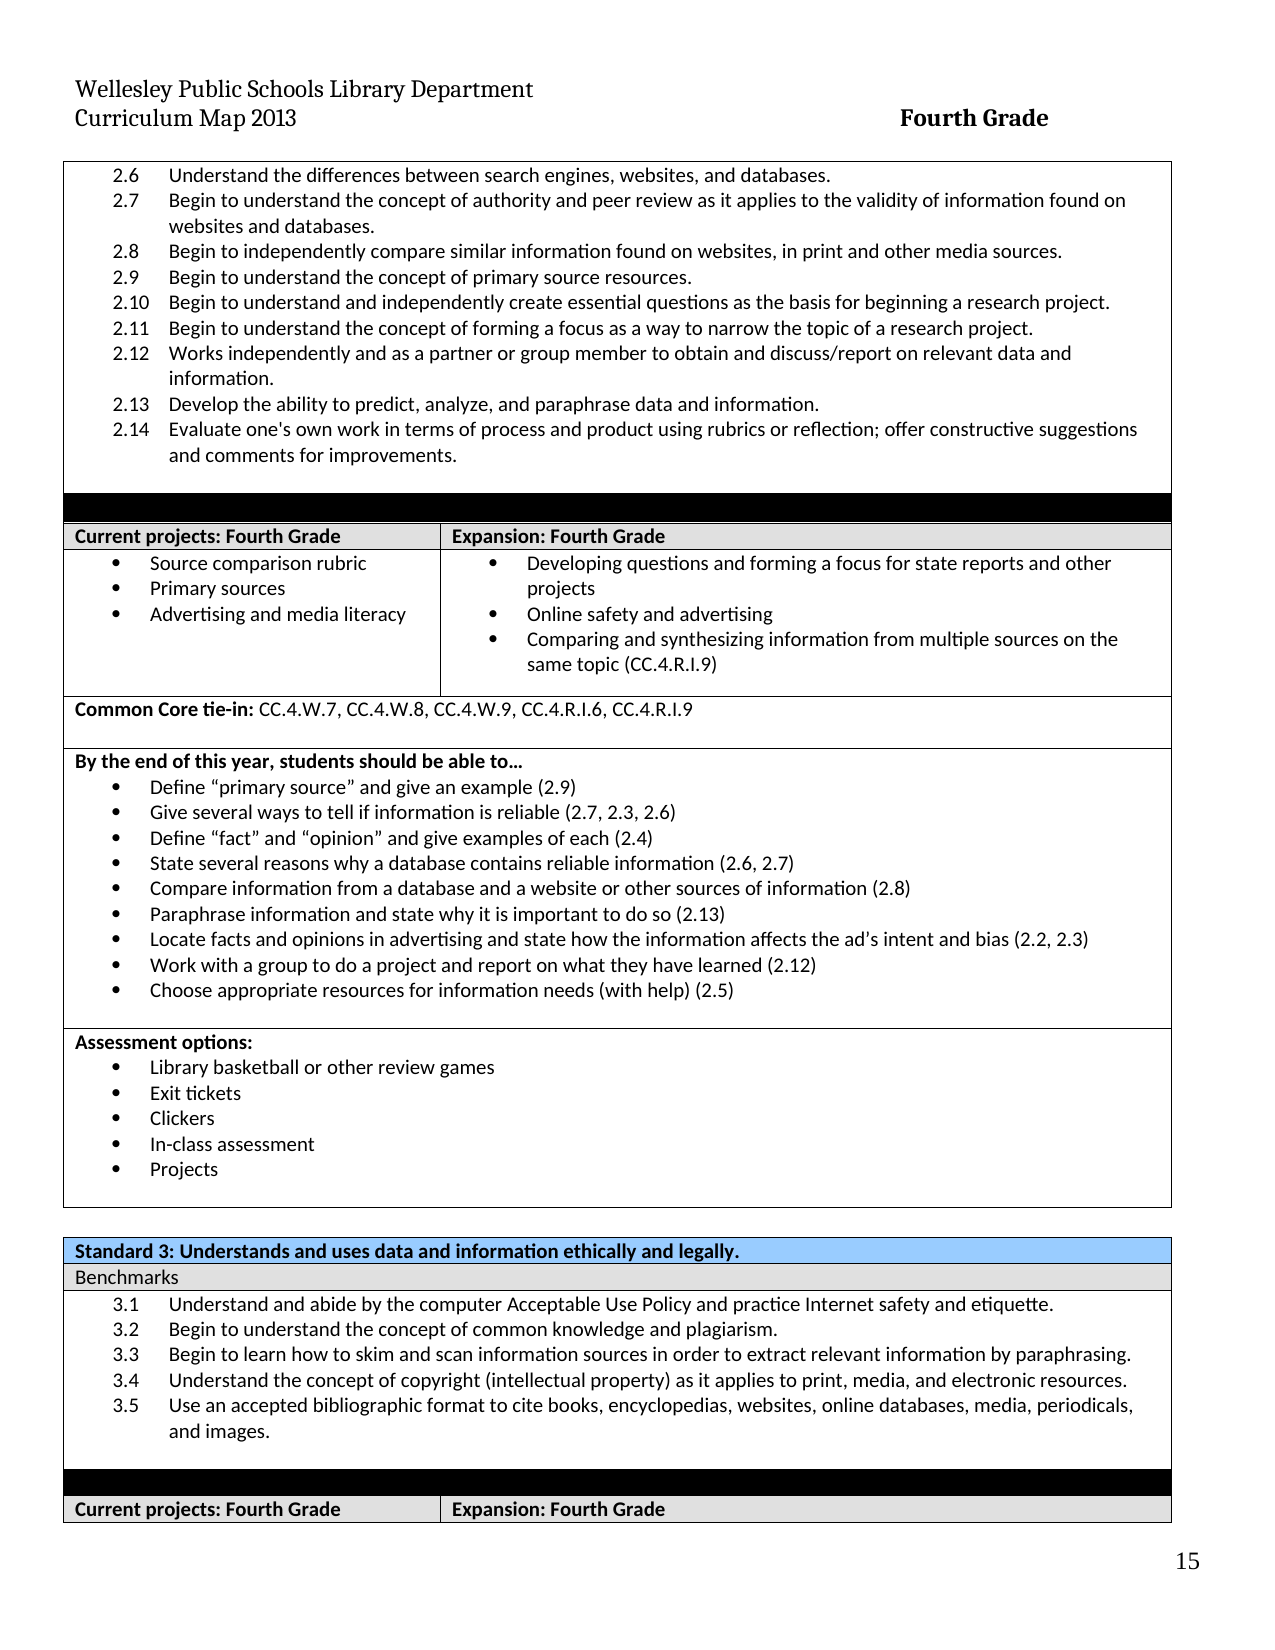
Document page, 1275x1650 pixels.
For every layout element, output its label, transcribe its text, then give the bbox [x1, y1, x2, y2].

table_cell [64, 1470, 1171, 1495]
table_cell Current projects: Fourth Grade [64, 1496, 440, 1522]
table_cell Assessment options: Library basketball or other review games Exit tickets Clickers In-class assessment Projects [64, 1029, 1171, 1207]
table_cell Expansion: Fourth Grade [441, 1496, 1171, 1522]
table_cell Developing questions and forming a focus for state reports and other projects Online safety and advertising Comparing and synthesizing information from multiple sources on the same topic (CC.4.R.I.9) [441, 550, 1171, 696]
table_cell By the end of this year, students should be able to… Define “primary source” and give an example (2.9) Give several ways to tell if information is reliable (2.7, 2.3, 2.6) Define “fact” and “opinion” and give examples of each (2.4) State several reasons why a database contains reliable information (2.6, 2.7) Compare information from a database and a website or other sources of information (2.8) Paraphrase information and state why it is important to do so (2.13) Locate facts and opinions in advertising and state how the information affects the ad’s intent and bias (2.2, 2.3) Work with a group to do a project and report on what they have learned (2.12) Choose appropriate resources for information needs (with help) (2.5) [64, 749, 1171, 1028]
table_cell [64, 494, 1171, 522]
table_cell Understand and abide by the computer Acceptable Use Policy and practice Internet safety and etiquette. Begin to understand the concept of common knowledge and plagiarism. Begin to learn how to skim and scan information sources in order to extract relevant information by paraphrasing. Understand the concept of copyright (intellectual property) as it applies to print, media, and electronic resources. Use an accepted bibliographic format to cite books, encyclopedias, websites, online databases, media, periodicals, and images. [64, 1291, 1171, 1469]
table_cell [64, 162, 1171, 493]
table_cell Current projects: Fourth Grade [64, 524, 440, 549]
table_header Standard 3: Understands and uses data and information ethically and legally. [64, 1238, 1171, 1263]
table_cell Common Core tie-in: CC.4.W.7, CC.4.W.8, CC.4.W.9, CC.4.R.I.6, CC.4.R.I.9 [64, 697, 1171, 747]
table_cell Source comparison rubric Primary sources Advertising and media literacy [64, 550, 440, 696]
table_cell Expansion: Fourth Grade [441, 524, 1171, 549]
table_cell Benchmarks [64, 1264, 1171, 1290]
